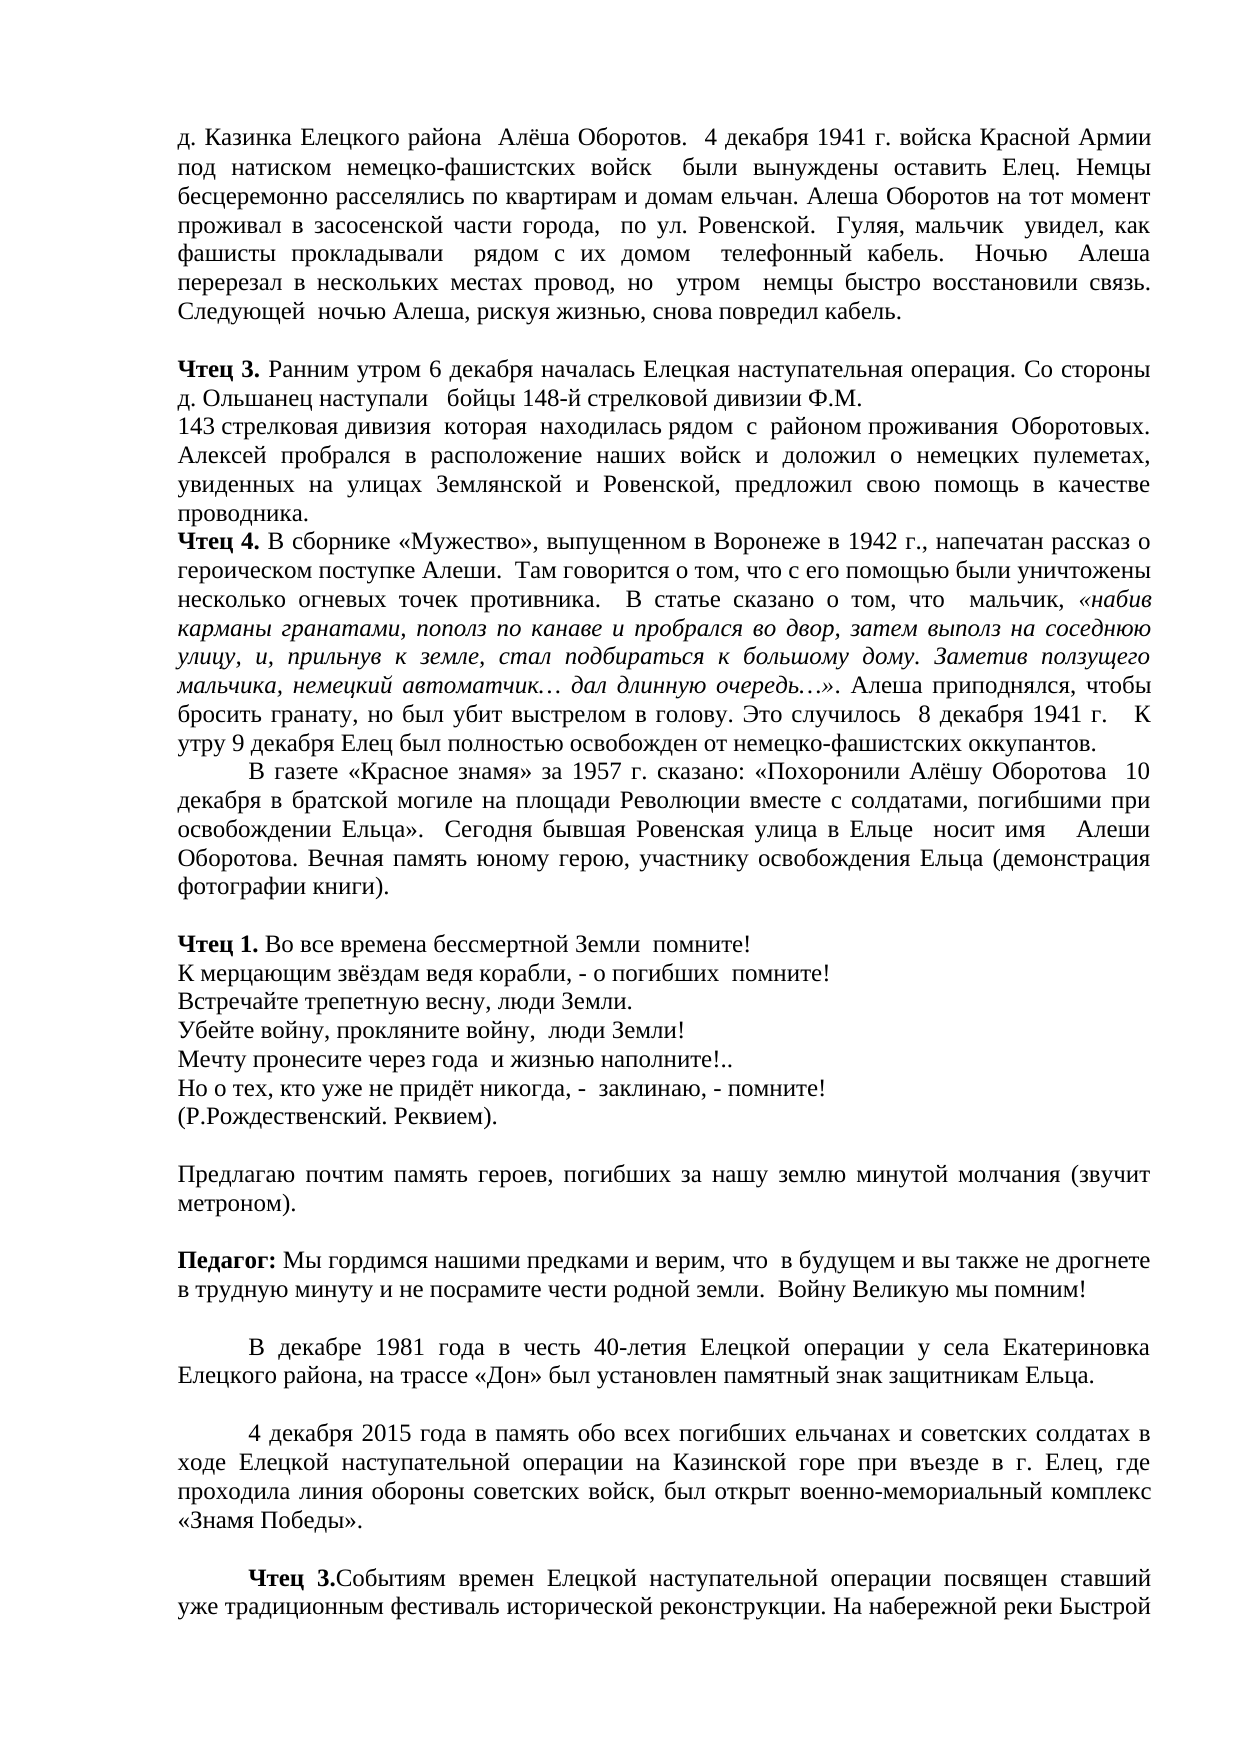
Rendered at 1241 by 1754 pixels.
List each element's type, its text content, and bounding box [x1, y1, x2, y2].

text В декабре 1981 года в честь 40-летия Елецкой операции у села Екатериновка Елецкого района, на трассе «Дон» был установлен памятный знак защитникам Ельца. [177, 1332, 1152, 1389]
text К мерцающим звёздам ведя корабли, - о погибших помните! [177, 958, 1152, 986]
text Чтец 3. Ранним утром 6 декабря началась Елецкая наступательная операция. Со стороны д. Ольшанец наступали бойцы 148-й стрелковой дивизии Ф.М. [177, 354, 1152, 411]
text В газете «Красное знамя» за 1957 г. сказано: «Похоронили Алёшу Оборотова 10 декабря в братской могиле на площади Революции вместе с солдатами, погибшими при освобождении Ельца». Сегодня бывшая Ровенская улица в Ельце носит имя Алеши Оборотова. Вечная память юному герою, участнику освобождения Ельца (демонстрация фотографии книги). [177, 756, 1152, 900]
text Чтец 4. В сборнике «Мужество», выпущенном в Воронеже в 1942 г., напечатан рассказ о героическом поступке Алеши. Там говорится о том, что с его помощью были уничтожены несколько огневых точек противника. В статье сказано о том, что мальчик, «набив карманы гранатами, пополз по канаве и пробрался во двор, затем выполз на соседнюю улицу, и, прильнув к земле, стал подбираться к большому дому. Заметив ползущего мальчика, немецкий автоматчик… дал длинную очередь…». Алеша приподнялся, чтобы бросить гранату, но был убит выстрелом в голову. Это случилось 8 декабря 1941 г. К утру 9 декабря Елец был полностью освобожден от немецко-фашистских оккупантов. [177, 526, 1152, 756]
text (Р.Рождественский. Реквием). [177, 1101, 1152, 1130]
text Чтец 1. Во все времена бессмертной Земли помните! [177, 929, 1152, 958]
text Но о тех, кто уже не придёт никогда, - заклинаю, - помните! [177, 1073, 1152, 1101]
text 4 декабря 2015 года в память обо всех погибших ельчанах и советских солдатах в ходе Елецкой наступательной операции на Казинской горе при въезде в г. Елец, где проходила линия обороны советских войск, был открыт военно-мемориальный комплекс «Знамя Победы». [177, 1418, 1152, 1533]
text Убейте войну, прокляните войну, люди Земли! [177, 1015, 1152, 1044]
text 143 стрелковая дивизия которая находилась рядом с районом проживания Оборотовых. Алексей пробрался в расположение наших войск и доложил о немецких пулеметах, увиденных на улицах Землянской и Ровенской, предложил свою помощь в качестве проводника. [177, 411, 1152, 526]
text Встречайте трепетную весну, люди Земли. [177, 986, 1152, 1015]
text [177, 118, 1152, 325]
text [177, 1563, 1152, 1620]
text Предлагаю почтим память героев, погибших за нашу землю минутой молчания (звучит метроном). [177, 1159, 1152, 1216]
text Мечту пронесите через года и жизнью наполните!.. [177, 1044, 1152, 1073]
text Педагог: Мы гордимся нашими предками и верим, что в будущем и вы также не дрогнете в трудную минуту и не посрамите чести родной земли. Войну Великую мы помним! [177, 1245, 1152, 1303]
